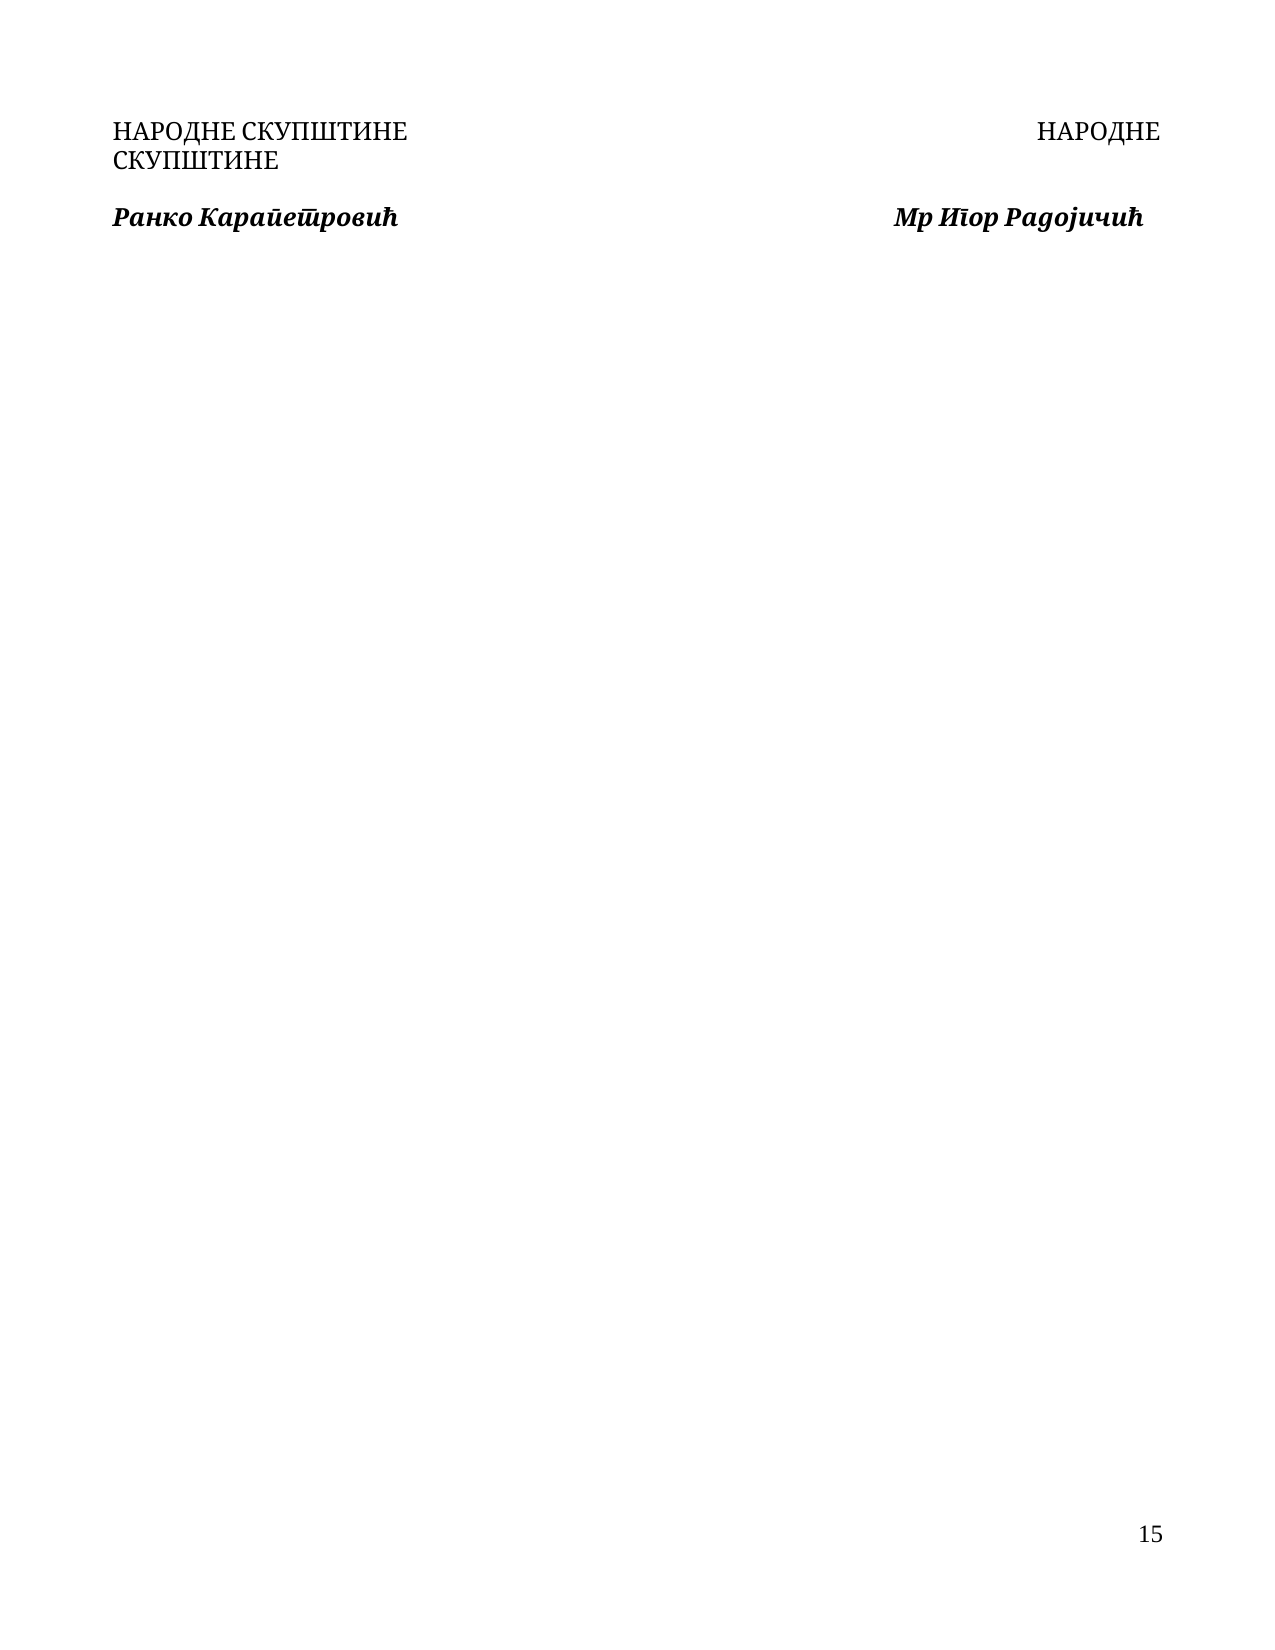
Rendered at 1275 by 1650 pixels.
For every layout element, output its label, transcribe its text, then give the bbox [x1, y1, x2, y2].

text НАРОДНЕ СКУПШТИНЕ НАРОДНЕ СКУПШТИНЕ [112, 118, 1163, 176]
text Ранко Карапетровић Мр Игор Радојичић [112, 204, 1163, 233]
